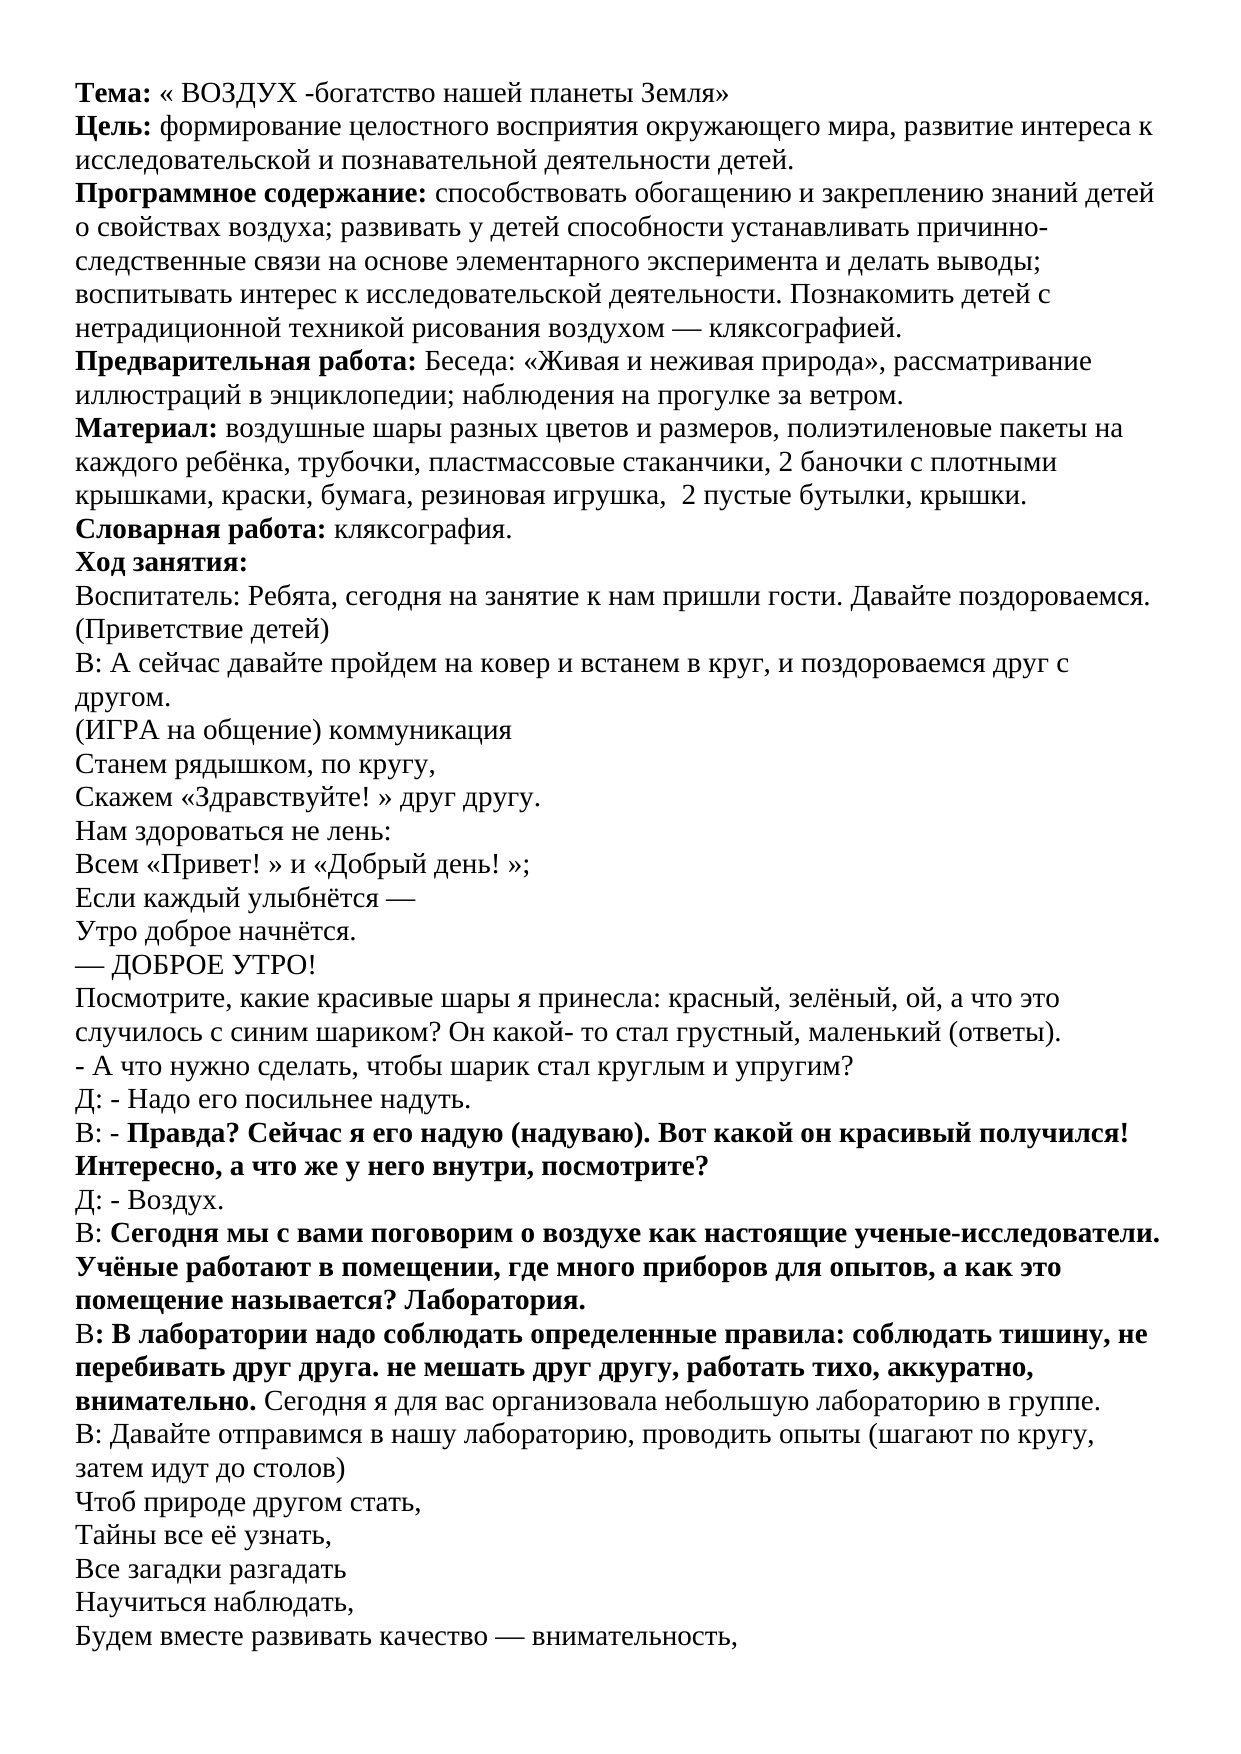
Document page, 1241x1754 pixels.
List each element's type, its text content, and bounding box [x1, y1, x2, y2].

text Воспитатель: Ребята, сегодня на занятие к нам пришли гости. Давайте поздороваемся. (Приветствие детей) [75, 578, 1165, 645]
text Будем вместе развивать качество — внимательность, [75, 1618, 1165, 1651]
text Цель: формирование целостного восприятия окружающего мира, развитие интереса к исследовательской и познавательной деятельности детей. [75, 108, 1165, 176]
text В: - Правда? Сейчас я его надую (надуваю). Вот какой он красивый получился! Интересно, а что же у него внутри, посмотрите? [75, 1115, 1165, 1182]
text Предварительная работа: Беседа: «Живая и неживая природа», рассматривание иллюстраций в энциклопедии; наблюдения на прогулке за ветром. [75, 343, 1165, 410]
text В: А сейчас давайте пройдем на ковер и встанем в круг, и поздороваемся друг с другом. [75, 645, 1165, 712]
text Нам здороваться не лень: [75, 813, 1165, 846]
text Тайны все её узнать, [75, 1517, 1165, 1551]
text Словарная работа: кляксография. [75, 511, 1165, 544]
text Всем «Привет! » и «Добрый день! »; [75, 846, 1165, 880]
text В: В лаборатории надо соблюдать определенные правила: соблюдать тишину, не перебивать друг друга. не мешать друг другу, работать тихо, аккуратно, внимательно. Сегодня я для вас организовала небольшую лабораторию в группе. [75, 1316, 1165, 1417]
text Все загадки разгадать [75, 1551, 1165, 1584]
text Если каждый улыбнётся — [75, 880, 1165, 913]
text Д: - Воздух. [75, 1182, 1165, 1215]
text Скажем «Здравствуйте! » друг другу. [75, 779, 1165, 813]
text В: Сегодня мы с вами поговорим о воздухе как настоящие ученые-исследователи. Учёные работают в помещении, где много приборов для опытов, а как это помещение называется? Лаборатория. [75, 1215, 1165, 1316]
text Д: - Надо его посильнее надуть. [75, 1081, 1165, 1115]
text — ДОБРОЕ УТРО! [75, 947, 1165, 981]
text Научиться наблюдать, [75, 1584, 1165, 1618]
text - А что нужно сделать, чтобы шарик стал круглым и упругим? [75, 1048, 1165, 1081]
text Программное содержание: способствовать обогащению и закреплению знаний детей о свойствах воздуха; развивать у детей способности устанавливать причинно-следственные связи на основе элементарного эксперимента и делать выводы; воспитывать интерес к исследовательской деятельности. Познакомить детей с нетрадиционной техникой рисования воздухом — кляксографией. [75, 176, 1165, 343]
text Посмотрите, какие красивые шары я принесла: красный, зелёный, ой, а что это случилось с синим шариком? Он какой- то стал грустный, маленький (ответы). [75, 981, 1165, 1048]
text Станем рядышком, по кругу, [75, 746, 1165, 779]
text Материал: воздушные шары разных цветов и размеров, полиэтиленовые пакеты на каждого ребёнка, трубочки, пластмассовые стаканчики, 2 баночки с плотными крышками, краски, бумага, резиновая игрушка, 2 пустые бутылки, крышки. [75, 410, 1165, 511]
text В: Давайте отправимся в нашу лабораторию, проводить опыты (шагают по кругу, затем идут до столов) [75, 1417, 1165, 1484]
text Ход занятия: [75, 544, 1165, 578]
text (ИГРА на общение) коммуникация [75, 712, 1165, 746]
text Тема: « ВОЗДУХ -богатство нашей планеты Земля» [75, 75, 1165, 108]
text Чтоб природе другом стать, [75, 1484, 1165, 1517]
text Утро доброе начнётся. [75, 913, 1165, 947]
